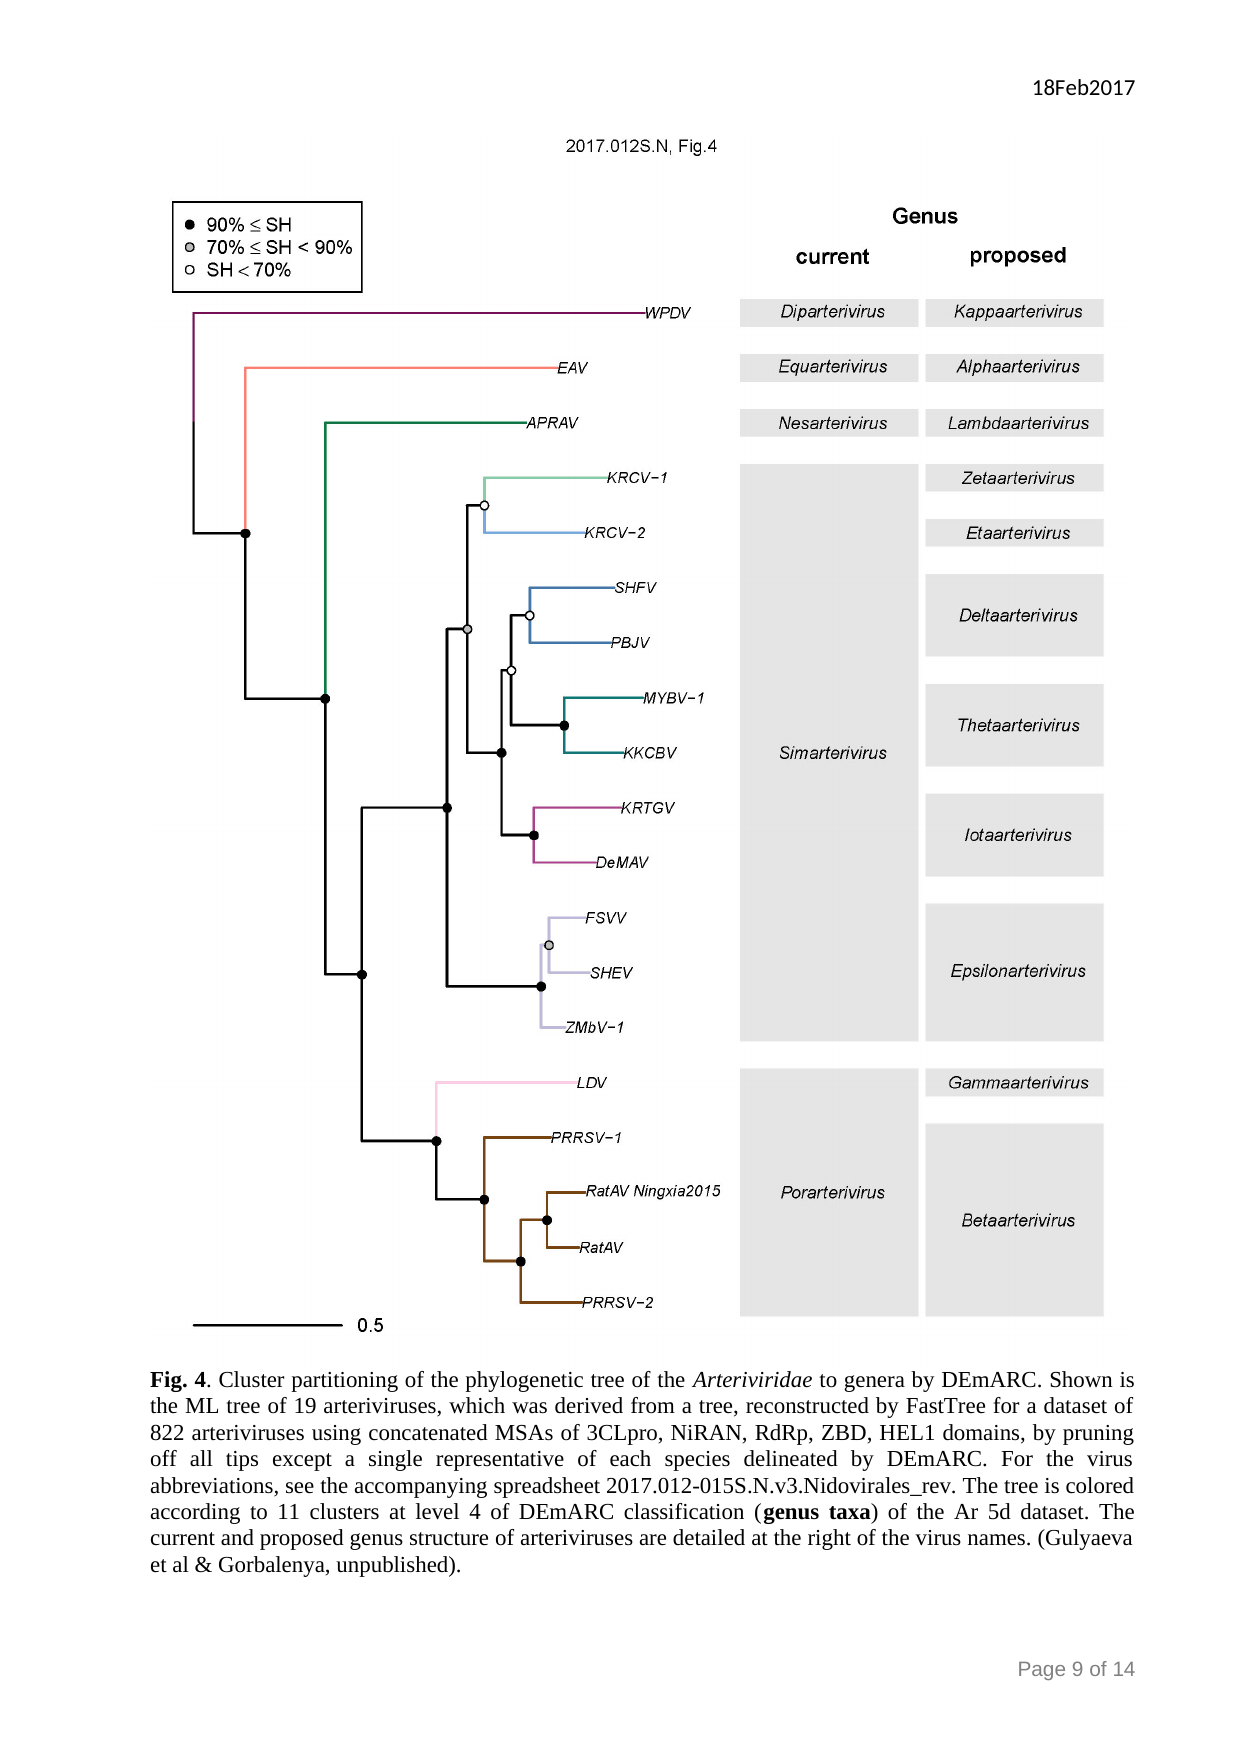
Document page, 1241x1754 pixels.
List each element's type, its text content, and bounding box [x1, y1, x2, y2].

text Fig. 4. Cluster partitioning of the phylogenetic tree of the Arteriviridae to genera by DEmARC. Shown is the ML tree of 19 arteriviruses, which was derived from a tree, reconstructed by FastTree for a dataset of 822 arteriviruses using concatenated MSAs of 3CLpro, NiRAN, RdRp, ZBD, HEL1 domains, by pruning off all tips except a single representative of each species delineated by DEmARC. For the virus abbreviations, see the accompanying spreadsheet 2017.012-015S.N.v3.Nidovirales_rev. The tree is colored according to 11 clusters at level 4 of DEmARC classification (genus taxa) of the Ar 5d dataset. The current and proposed genus structure of arteriviruses are detailed at the right of the virus names. (Gulyaeva et al & Gorbalenya, unpublished). [150, 1366, 1135, 1577]
picture [150, 134, 1133, 1367]
